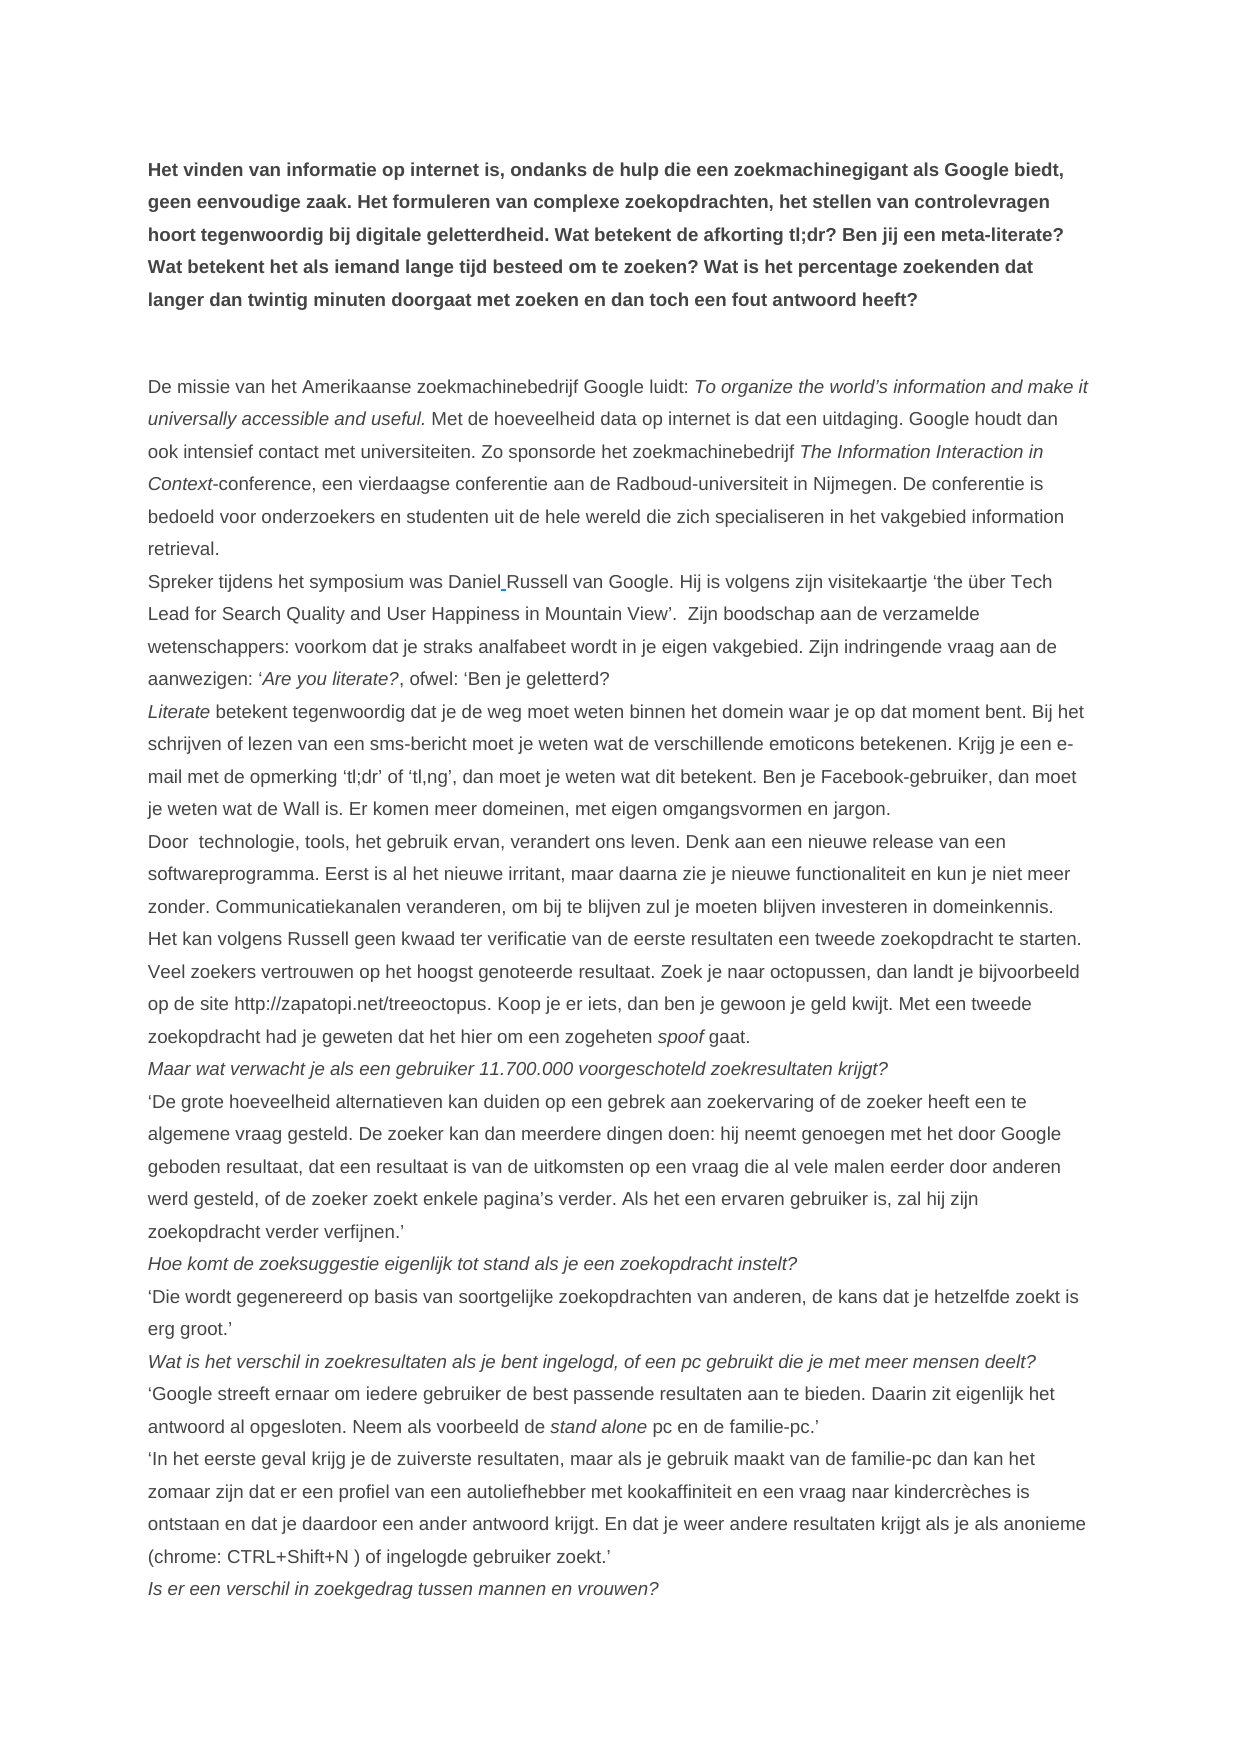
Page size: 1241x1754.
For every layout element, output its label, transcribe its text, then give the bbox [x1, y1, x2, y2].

text ‘In het eerste geval krijg je de zuiverste resultaten, maar als je gebruik maakt van de familie-pc dan kan het zomaar zijn dat er een profiel van een autoliefhebber met kookaffiniteit en een vraag naar kindercrèches is ontstaan en dat je daardoor een ander antwoord krijgt. En dat je weer andere resultaten krijgt als je als anonieme (chrome: CTRL+Shift+N ) of ingelogde gebruiker zoekt.’ [148, 1437, 1093, 1567]
text De missie van het Amerikaanse zoekmachinebedrijf Google luidt: To organize the world’s information and make it universally accessible and useful. Met de hoeveelheid data op internet is dat een uitdaging. Google houdt dan ook intensief contact met universiteiten. Zo sponsorde het zoekmachinebedrijf The Information Interaction in Context-conference, een vierdaagse conferentie aan de Radboud-universiteit in Nijmegen. De conferentie is bedoeld voor onderzoekers en studenten uit de hele wereld die zich specialiseren in het vakgebied information retrieval. [148, 365, 1093, 560]
text Door technologie, tools, het gebruik ervan, verandert ons leven. Denk aan een nieuwe release van een softwareprogramma. Eerst is al het nieuwe irritant, maar daarna zie je nieuwe functionaliteit en kun je niet meer zonder. Communicatiekanalen veranderen, om bij te blijven zul je moeten blijven investeren in domeinkennis. [148, 820, 1093, 917]
text Hoe komt de zoeksuggestie eigenlijk tot stand als je een zoekopdracht instelt? [148, 1242, 1093, 1275]
text Wat is het verschil in zoekresultaten als je bent ingelogd, of een pc gebruikt die je met meer mensen deelt? [148, 1340, 1093, 1372]
text Literate betekent tegenwoordig dat je de weg moet weten binnen het domein waar je op dat moment bent. Bij het schrijven of lezen van een sms-bericht moet je weten wat de verschillende emoticons betekenen. Krijg je een e-mail met de opmerking ‘tl;dr’ of ‘tl,ng’, dan moet je weten wat dit betekent. Ben je Facebook-gebruiker, dan moet je weten wat de Wall is. Er komen meer domeinen, met eigen omgangsvormen en jargon. [148, 690, 1093, 820]
text Is er een verschil in zoekgedrag tussen mannen en vrouwen? [148, 1567, 1093, 1600]
text Het vinden van informatie op internet is, ondanks de hulp die een zoekmachinegigant als Google biedt, geen eenvoudige zaak. Het formuleren van complexe zoekopdrachten, het stellen van controlevragen hoort tegenwoordig bij digitale geletterdheid. Wat betekent de afkorting tl;dr? Ben jij een meta-literate? Wat betekent het als iemand lange tijd besteed om te zoeken? Wat is het percentage zoekenden dat langer dan twintig minuten doorgaat met zoeken en dan toch een fout antwoord heeft? [148, 148, 1093, 310]
text Spreker tijdens het symposium was Daniel Russell van Google. Hij is volgens zijn visitekaartje ‘the über Tech Lead for Search Quality and User Happiness in Mountain View’. Zijn boodschap aan de verzamelde wetenschappers: voorkom dat je straks analfabeet wordt in je eigen vakgebied. Zijn indringende vraag aan de aanwezigen: ‘Are you literate?, ofwel: ‘Ben je geletterd? [148, 560, 1093, 690]
text ‘Google streeft ernaar om iedere gebruiker de best passende resultaten aan te bieden. Daarin zit eigenlijk het antwoord al opgesloten. Neem als voorbeeld de stand alone pc en de familie-pc.’ [148, 1372, 1093, 1437]
text ‘De grote hoeveelheid alternatieven kan duiden op een gebrek aan zoekervaring of de zoeker heeft een te algemene vraag gesteld. De zoeker kan dan meerdere dingen doen: hij neemt genoegen met het door Google geboden resultaat, dat een resultaat is van de uitkomsten op een vraag die al vele malen eerder door anderen werd gesteld, of de zoeker zoekt enkele pagina’s verder. Als het een ervaren gebruiker is, zal hij zijn zoekopdracht verder verfijnen.’ [148, 1080, 1093, 1242]
text Het kan volgens Russell geen kwaad ter verificatie van de eerste resultaten een tweede zoekopdracht te starten. Veel zoekers vertrouwen op het hoogst genoteerde resultaat. Zoek je naar octopussen, dan landt je bijvoorbeeld op de site http://zapatopi.net/treeoctopus. Koop je er iets, dan ben je gewoon je geld kwijt. Met een tweede zoekopdracht had je geweten dat het hier om een zogeheten spoof gaat. [148, 917, 1093, 1047]
text Maar wat verwacht je als een gebruiker 11.700.000 voorgeschoteld zoekresultaten krijgt? [148, 1047, 1093, 1080]
text ‘Die wordt gegenereerd op basis van soortgelijke zoekopdrachten van anderen, de kans dat je hetzelfde zoekt is erg groot.’ [148, 1275, 1093, 1340]
